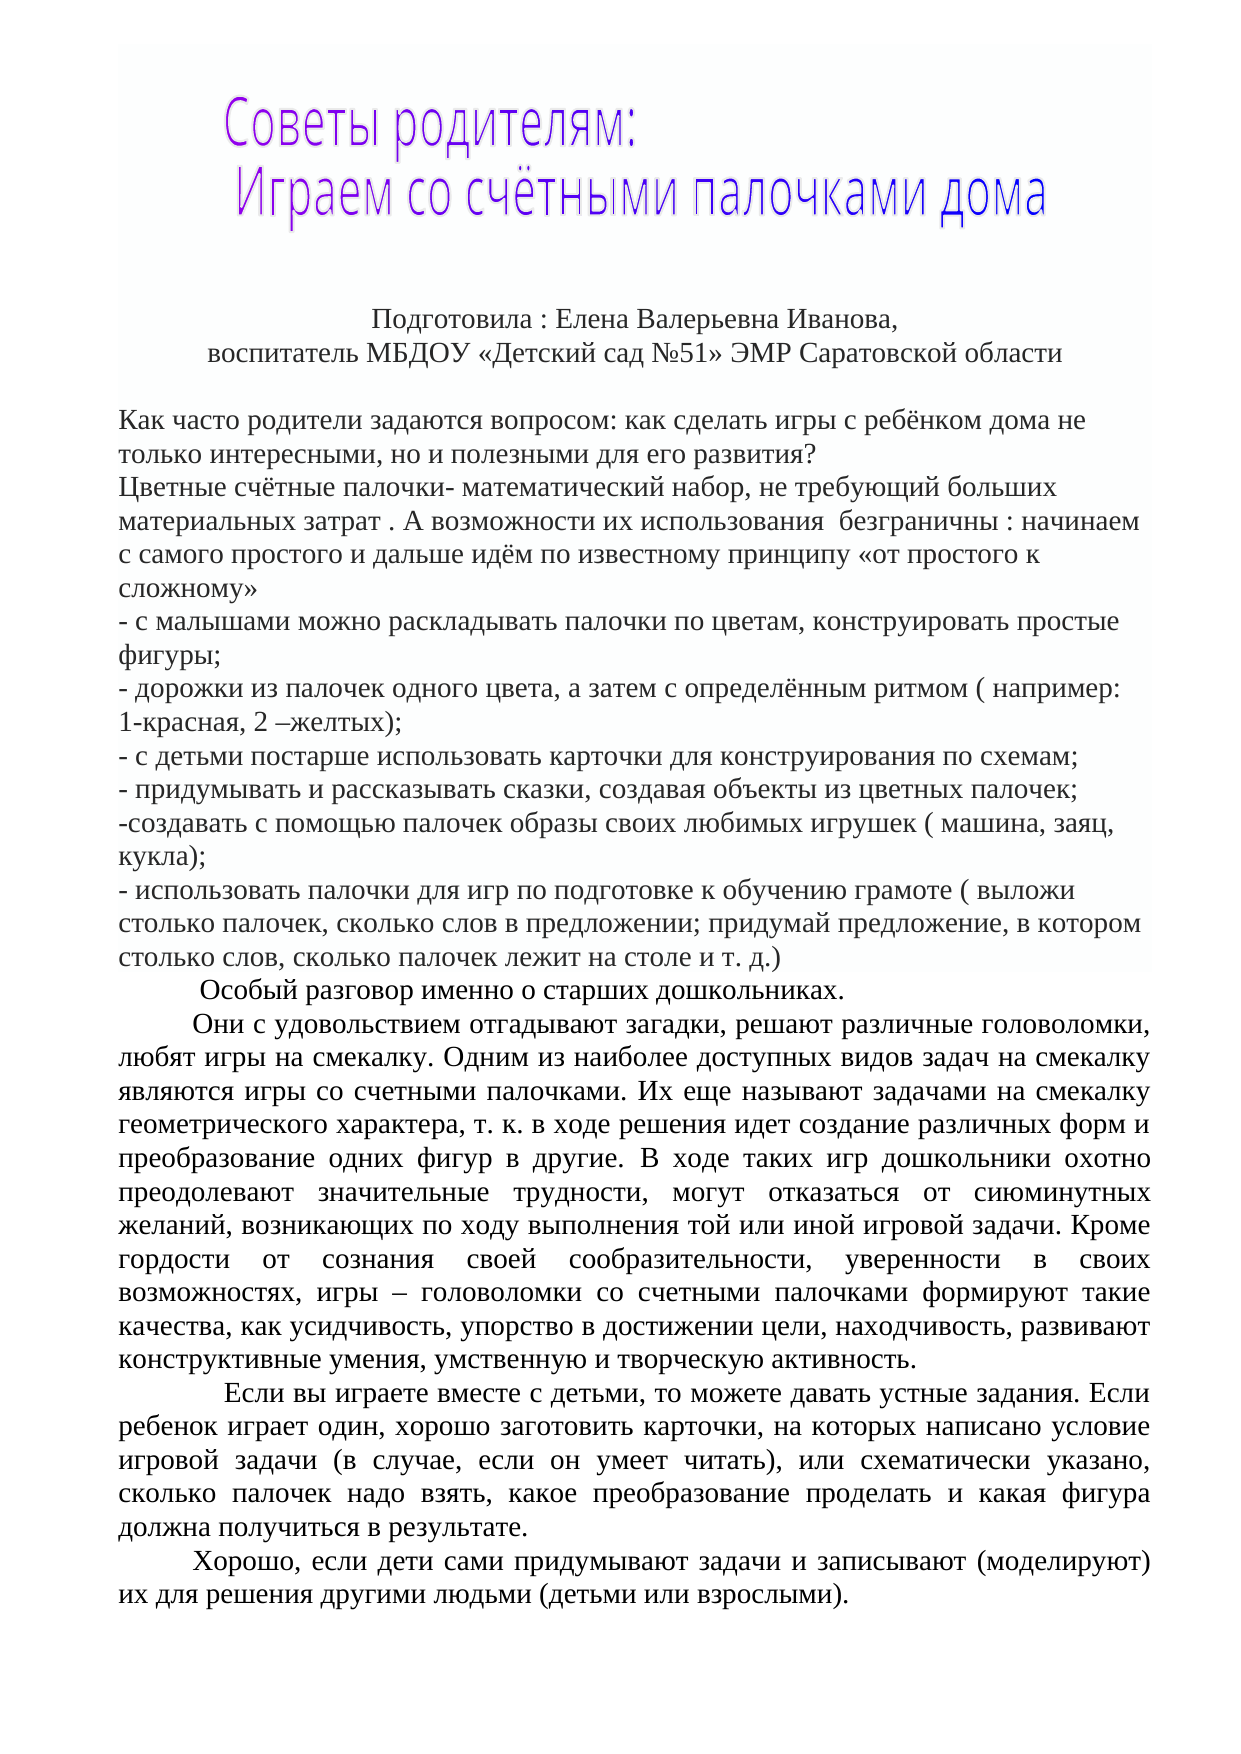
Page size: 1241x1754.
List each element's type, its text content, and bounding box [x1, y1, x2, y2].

text - с малышами можно раскладывать палочки по цветам, конструировать простые фигуры; [118, 603, 1152, 671]
text Если вы играете вместе с детьми, то можете давать устные задания. Если ребенок играет один, хорошо заготовить карточки, на которых написано условие игровой задачи (в случае, если он умеет читать), или схематически указано, сколько палочек надо взять, какое преобразование проделать и какая фигура должна получиться в результате. [118, 1375, 1152, 1543]
text Особый разговор именно о старших дошкольниках. [118, 972, 1152, 1006]
text Цветные счётные палочки- математический набор, не требующий больших материальных затрат . А возможности их использования безграничны : начинаем с самого простого и дальше идём по известному принципу «от простого к сложному» [118, 469, 1152, 603]
text - использовать палочки для игр по подготовке к обучению грамоте ( выложи столько палочек, сколько слов в предложении; придумай предложение, в котором столько слов, сколько палочек лежит на столе и т. д.) [118, 872, 1152, 972]
text Как часто родители задаются вопросом: как сделать игры с ребёнком дома не только интересными, но и полезными для его развития? [118, 402, 1152, 469]
text Они с удовольствием отгадывают загадки, решают различные головоломки, любят игры на смекалку. Одним из наиболее доступных видов задач на смекалку являются игры со счетными палочками. Их еще называют задачами на смекалку геометрического характера, т. к. в ходе решения идет создание различных форм и преобразование одних фигур в другие. В ходе таких игр дошкольники охотно преодолевают значительные трудности, могут отказаться от сиюминутных желаний, возникающих по ходу выполнения той или иной игровой задачи. Кроме гордости от сознания своей сообразительности, уверенности в своих возможностях, игры – головоломки со счетными палочками формируют такие качества, как усидчивость, упорство в достижении цели, находчивость, развивают конструктивные умения, умственную и творческую активность. [118, 1006, 1152, 1375]
text -создавать с помощью палочек образы своих любимых игрушек ( машина, заяц, кукла); [118, 805, 1152, 872]
text - придумывать и рассказывать сказки, создавая объекты из цветных палочек; [118, 771, 1152, 805]
text - дорожки из палочек одного цвета, а затем с определённым ритмом ( например: 1-красная, 2 –желтых); [118, 671, 1152, 738]
text - с детьми постарше использовать карточки для конструирования по схемам; [118, 738, 1152, 771]
text Подготовила : Елена Валерьевна Иванова, [118, 96, 1152, 335]
text воспитатель МБДОУ «Детский сад №51» ЭМР Саратовской области [118, 335, 1152, 369]
text Хорошо, если дети сами придумывают задачи и записывают (моделируют) их для решения другими людьми (детьми или взрослыми). [118, 1543, 1152, 1610]
